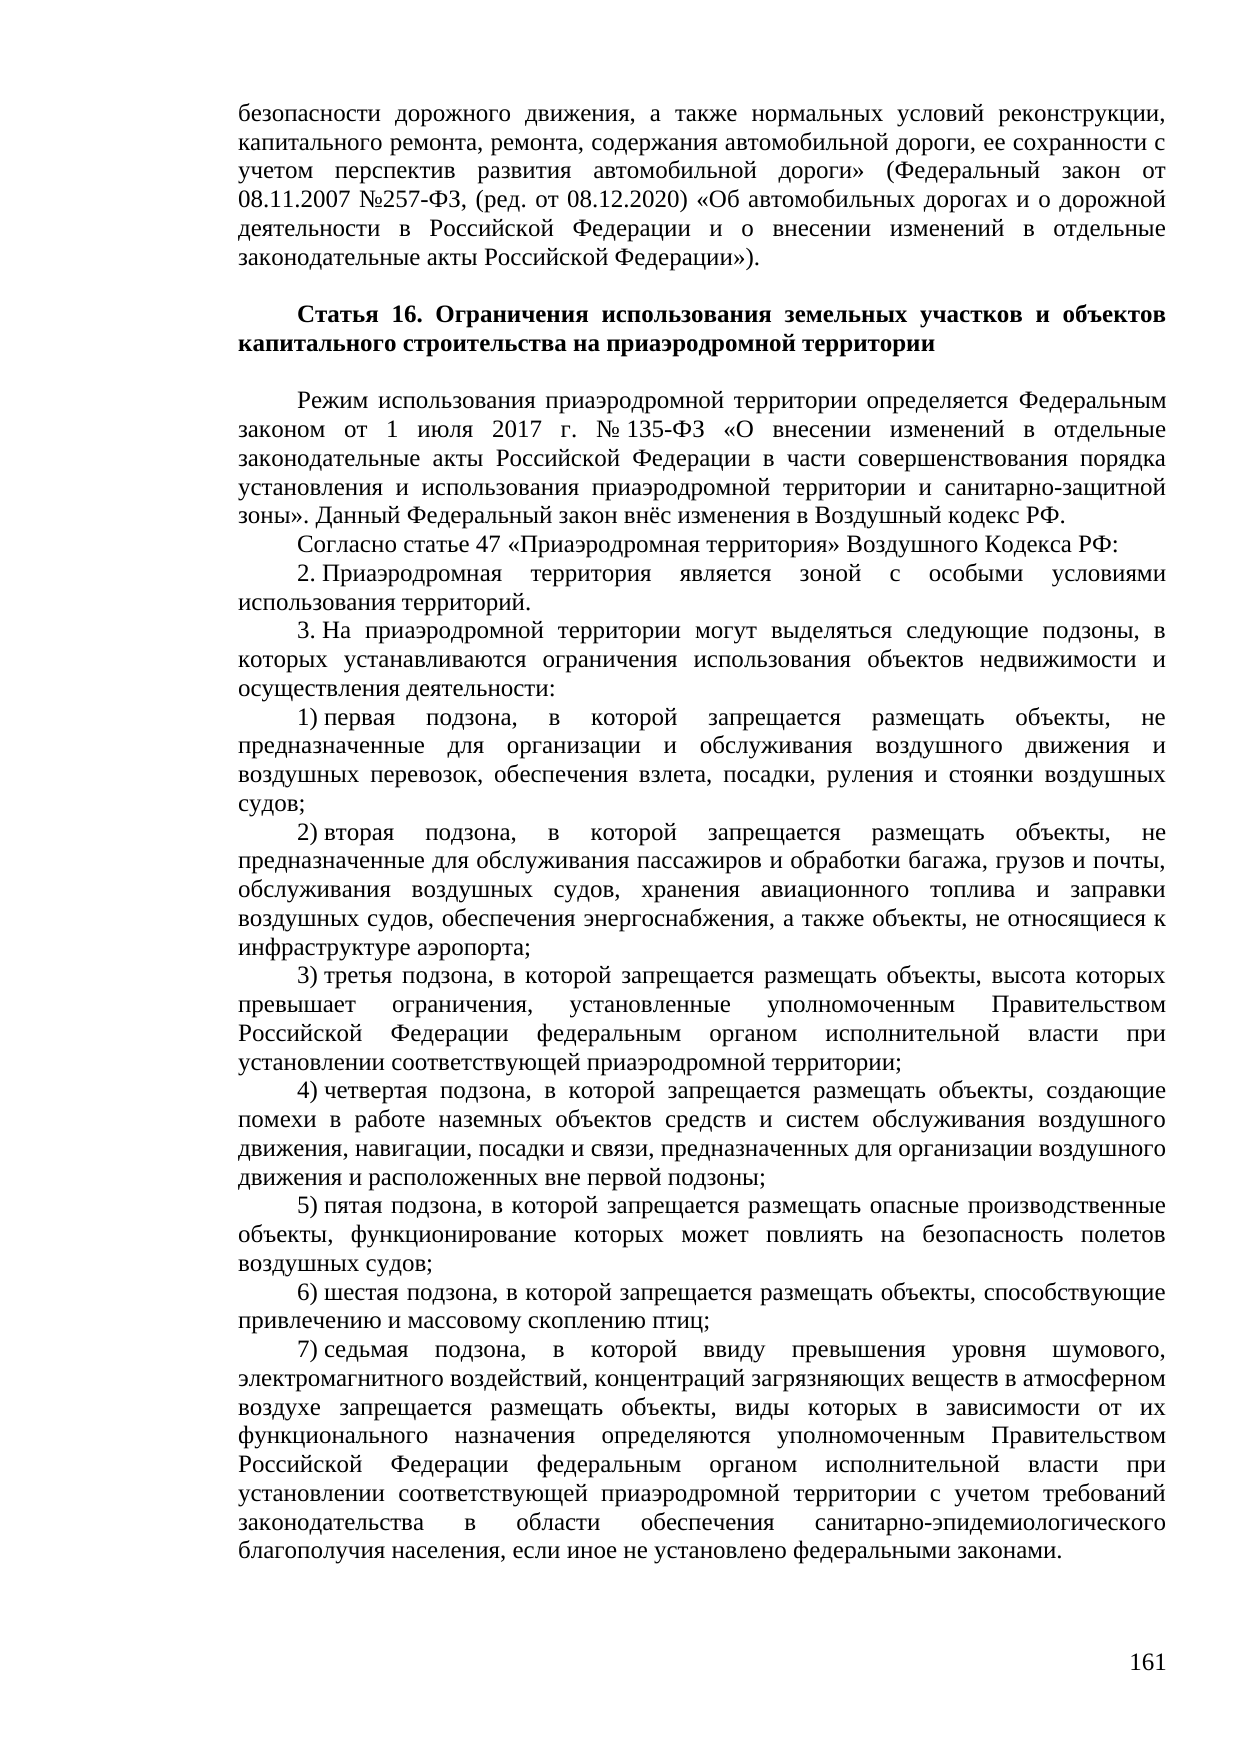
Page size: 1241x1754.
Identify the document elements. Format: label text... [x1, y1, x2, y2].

text 6) шестая подзона, в которой запрещается размещать объекты, способствующие привлечению и массовому скоплению птиц; [238, 1277, 1167, 1334]
text 5) пятая подзона, в которой запрещается размещать опасные производственные объекты, функционирование которых может повлиять на безопасность полетов воздушных судов; [238, 1190, 1167, 1277]
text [238, 98, 1167, 270]
text 3) третья подзона, в которой запрещается размещать объекты, высота которых превышает ограничения, установленные уполномоченным Правительством Российской Федерации федеральным органом исполнительной власти при установлении соответствующей приаэродромной территории; [238, 960, 1167, 1075]
text 1) первая подзона, в которой запрещается размещать объекты, не предназначенные для организации и обслуживания воздушного движения и воздушных перевозок, обеспечения взлета, посадки, руления и стоянки воздушных судов; [238, 702, 1167, 817]
text Согласно статье 47 «Приаэродромная территория» Воздушного Кодекса РФ: [238, 529, 501, 558]
text 4) четвертая подзона, в которой запрещается размещать объекты, создающие помехи в работе наземных объектов средств и систем обслуживания воздушного движения, навигации, посадки и связи, предназначенных для организации воздушного движения и расположенных вне первой подзоны; [238, 1075, 1167, 1190]
text 7) седьмая подзона, в которой ввиду превышения уровня шумового, электромагнитного воздействий, концентраций загрязняющих веществ в атмосферном воздухе запрещается размещать объекты, виды которых в зависимости от их функционального назначения определяются уполномоченным Правительством Российской Федерации федеральным органом исполнительной власти при установлении соответствующей приаэродромной территории с учетом требований законодательства в области обеспечения санитарно-эпидемиологического благополучия населения, если иное не установлено федеральными законами. [238, 1334, 1167, 1564]
text Режим использования приаэродромной территории определяется Федеральным законом от 1 июля 2017 г. № 135-ФЗ «О внесении изменений в отдельные законодательные акты Российской Федерации в части совершенствования порядка установления и использования приаэродромной территории и санитарно-защитной зоны». Данный Федеральный закон внёс изменения в Воздушный кодекс РФ. [238, 385, 1167, 529]
text Статья 16. Ограничения использования земельных участков и объектов капитального строительства на приаэродромной территории [238, 299, 1167, 357]
text 3. На приаэродромной территории могут выделяться следующие подзоны, в которых устанавливаются ограничения использования объектов недвижимости и осуществления деятельности: [238, 615, 1167, 702]
text 2. Приаэродромная территория является зоной с особыми условиями использования территорий. [238, 558, 1167, 615]
text 2) вторая подзона, в которой запрещается размещать объекты, не предназначенные для обслуживания пассажиров и обработки багажа, грузов и почты, обслуживания воздушных судов, хранения авиационного топлива и заправки воздушных судов, обеспечения энергоснабжения, а также объекты, не относящиеся к инфраструктуре аэропорта; [238, 817, 1167, 960]
text Согласно статье 47 «Приаэродромная территория» Воздушного Кодекса РФ: [520, 529, 1167, 558]
